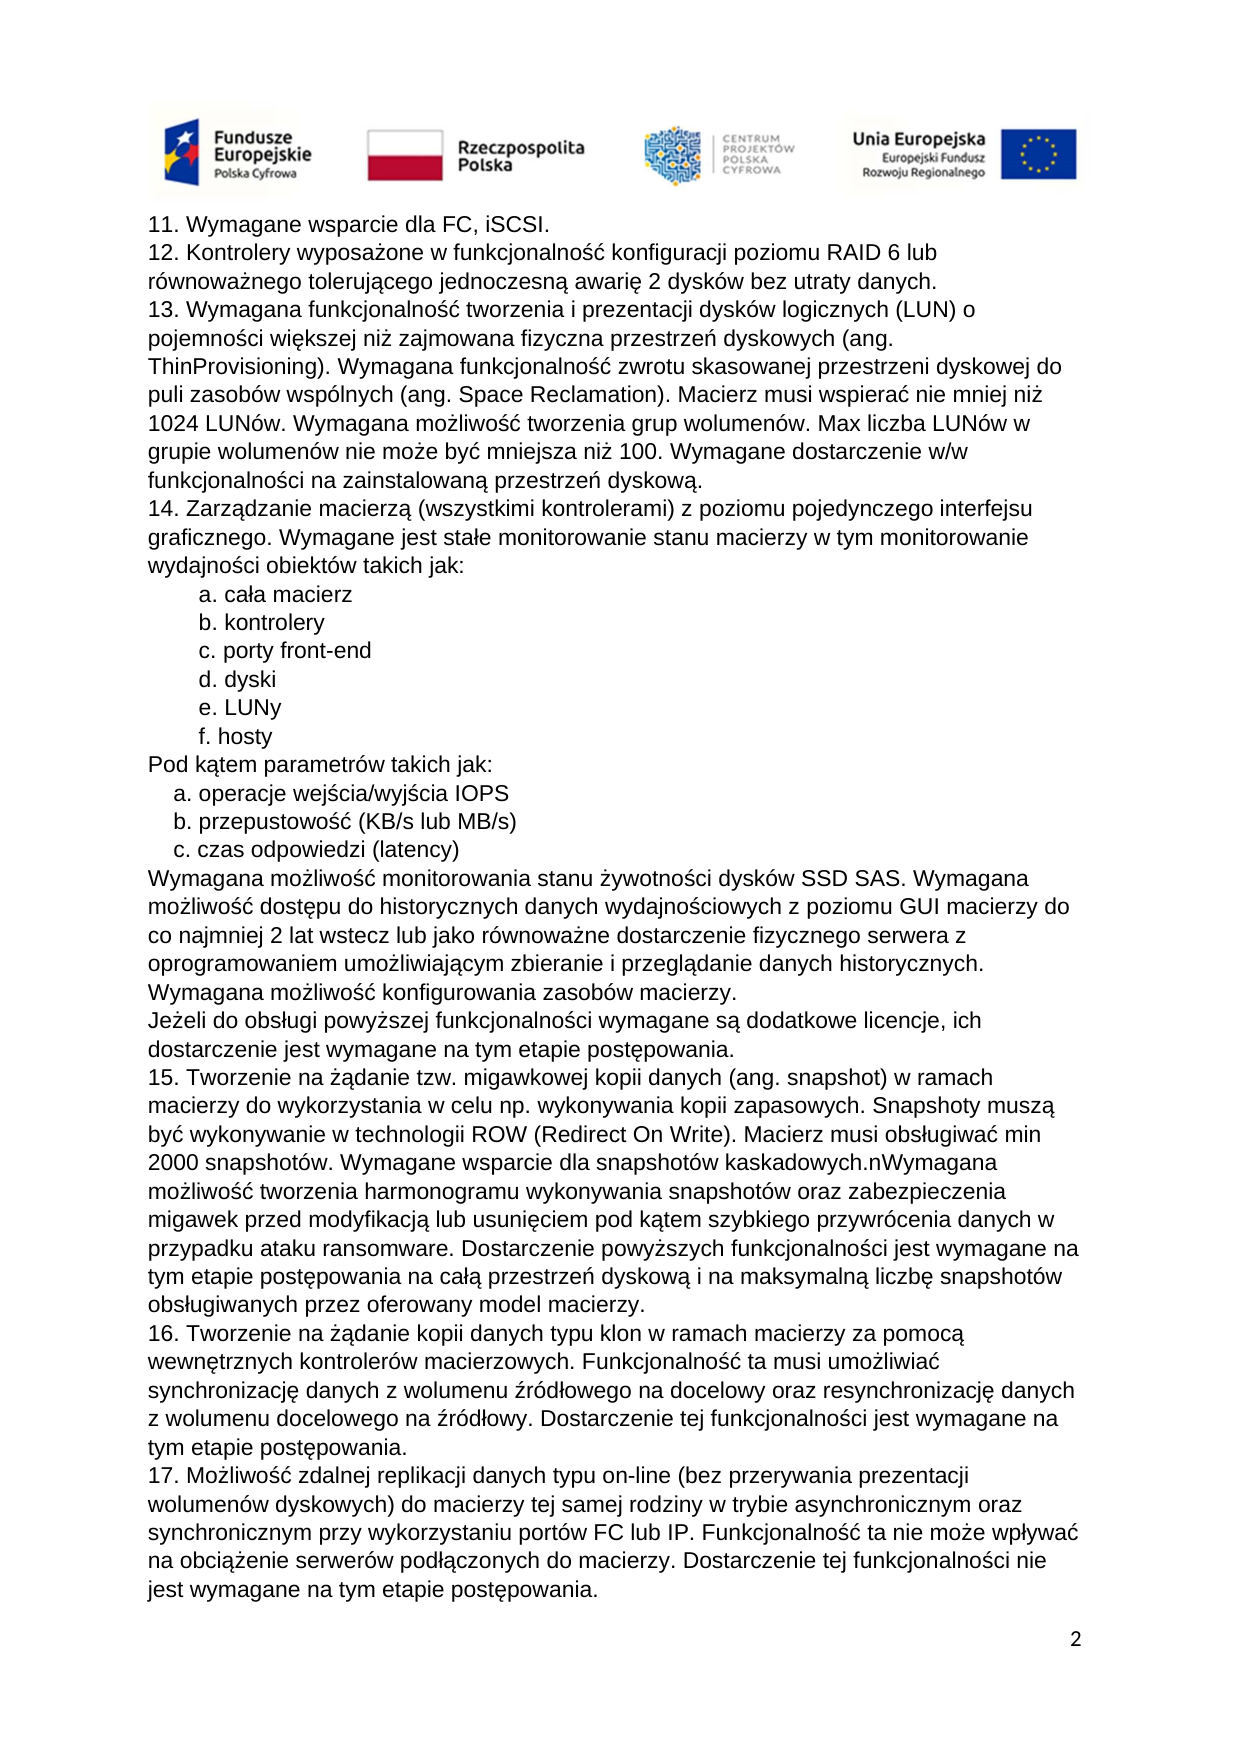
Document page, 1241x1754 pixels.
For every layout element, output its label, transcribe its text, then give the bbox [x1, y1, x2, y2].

text b. kontrolery [148, 609, 1081, 635]
text a. cała macierz [148, 581, 1081, 607]
text Pod kątem parametrów takich jak: [148, 751, 1081, 777]
text b. przepustowość (KB/s lub MB/s) [148, 808, 1081, 834]
text Wymagana możliwość konfigurowania zasobów macierzy. [148, 979, 1081, 1005]
text d. dyski [148, 666, 1081, 692]
text c. porty front-end [148, 637, 1081, 664]
text 16. Tworzenie na żądanie kopii danych typu klon w ramach macierzy za pomocą wewnętrznych kontrolerów macierzowych. Funkcjonalność ta musi umożliwiać synchronizację danych z wolumenu źródłowego na docelowy oraz resynchronizację danych z wolumenu docelowego na źródłowy. Dostarczenie tej funkcjonalności jest wymagane na tym etapie postępowania. [148, 1320, 1081, 1460]
picture [147, 101, 1093, 209]
text 14. Zarządzanie macierzą (wszystkimi kontrolerami) z poziomu pojedynczego interfejsu graficznego. Wymagane jest stałe monitorowanie stanu macierzy w tym monitorowanie wydajności obiektów takich jak: [148, 495, 1081, 578]
text c. czas odpowiedzi (latency) [148, 836, 1081, 863]
text Wymagana możliwość monitorowania stanu żywotności dysków SSD SAS. Wymagana możliwość dostępu do historycznych danych wydajnościowych z poziomu GUI macierzy do co najmniej 2 lat wstecz lub jako równoważne dostarczenie fizycznego serwera z oprogramowaniem umożliwiającym zbieranie i przeglądanie danych historycznych. [148, 865, 1081, 977]
text 13. Wymagana funkcjonalność tworzenia i prezentacji dysków logicznych (LUN) o pojemności większej niż zajmowana fizyczna przestrzeń dyskowych (ang. ThinProvisioning). Wymagana funkcjonalność zwrotu skasowanej przestrzeni dyskowej do puli zasobów wspólnych (ang. Space Reclamation). Macierz musi wspierać nie mniej niż 1024 LUNów. Wymagana możliwość tworzenia grup wolumenów. Max liczba LUNów w grupie wolumenów nie może być mniejsza niż 100. Wymagane dostarczenie w/w funkcjonalności na zainstalowaną przestrzeń dyskową. [148, 296, 1081, 493]
text 15. Tworzenie na żądanie tzw. migawkowej kopii danych (ang. snapshot) w ramach macierzy do wykorzystania w celu np. wykonywania kopii zapasowych. Snapshoty muszą być wykonywanie w technologii ROW (Redirect On Write). Macierz musi obsługiwać min 2000 snapshotów. Wymagane wsparcie dla snapshotów kaskadowych.nWymagana możliwość tworzenia harmonogramu wykonywania snapshotów oraz zabezpieczenia migawek przed modyfikacją lub usunięciem pod kątem szybkiego przywrócenia danych w przypadku ataku ransomware. Dostarczenie powyższych funkcjonalności jest wymagane na tym etapie postępowania na całą przestrzeń dyskową i na maksymalną liczbę snapshotów obsługiwanych przez oferowany model macierzy. [148, 1064, 1081, 1318]
text 12. Kontrolery wyposażone w funkcjonalność konfiguracji poziomu RAID 6 lub równoważnego tolerującego jednoczesną awarię 2 dysków bez utraty danych. [148, 239, 1081, 294]
text f. hosty [148, 723, 1081, 749]
text a. operacje wejścia/wyjścia IOPS [148, 779, 1081, 806]
text e. LUNy [148, 694, 1081, 721]
text Jeżeli do obsługi powyższej funkcjonalności wymagane są dodatkowe licencje, ich dostarczenie jest wymagane na tym etapie postępowania. [148, 1007, 1081, 1062]
text 17. Możliwość zdalnej replikacji danych typu on-line (bez przerywania prezentacji wolumenów dyskowych) do macierzy tej samej rodziny w trybie asynchronicznym oraz synchronicznym przy wykorzystaniu portów FC lub IP. Funkcjonalność ta nie może wpływać na obciążenie serwerów podłączonych do macierzy. Dostarczenie tej funkcjonalności nie jest wymagane na tym etapie postępowania. [148, 1462, 1081, 1602]
text 11. Wymagane wsparcie dla FC, iSCSI. [148, 148, 1081, 237]
